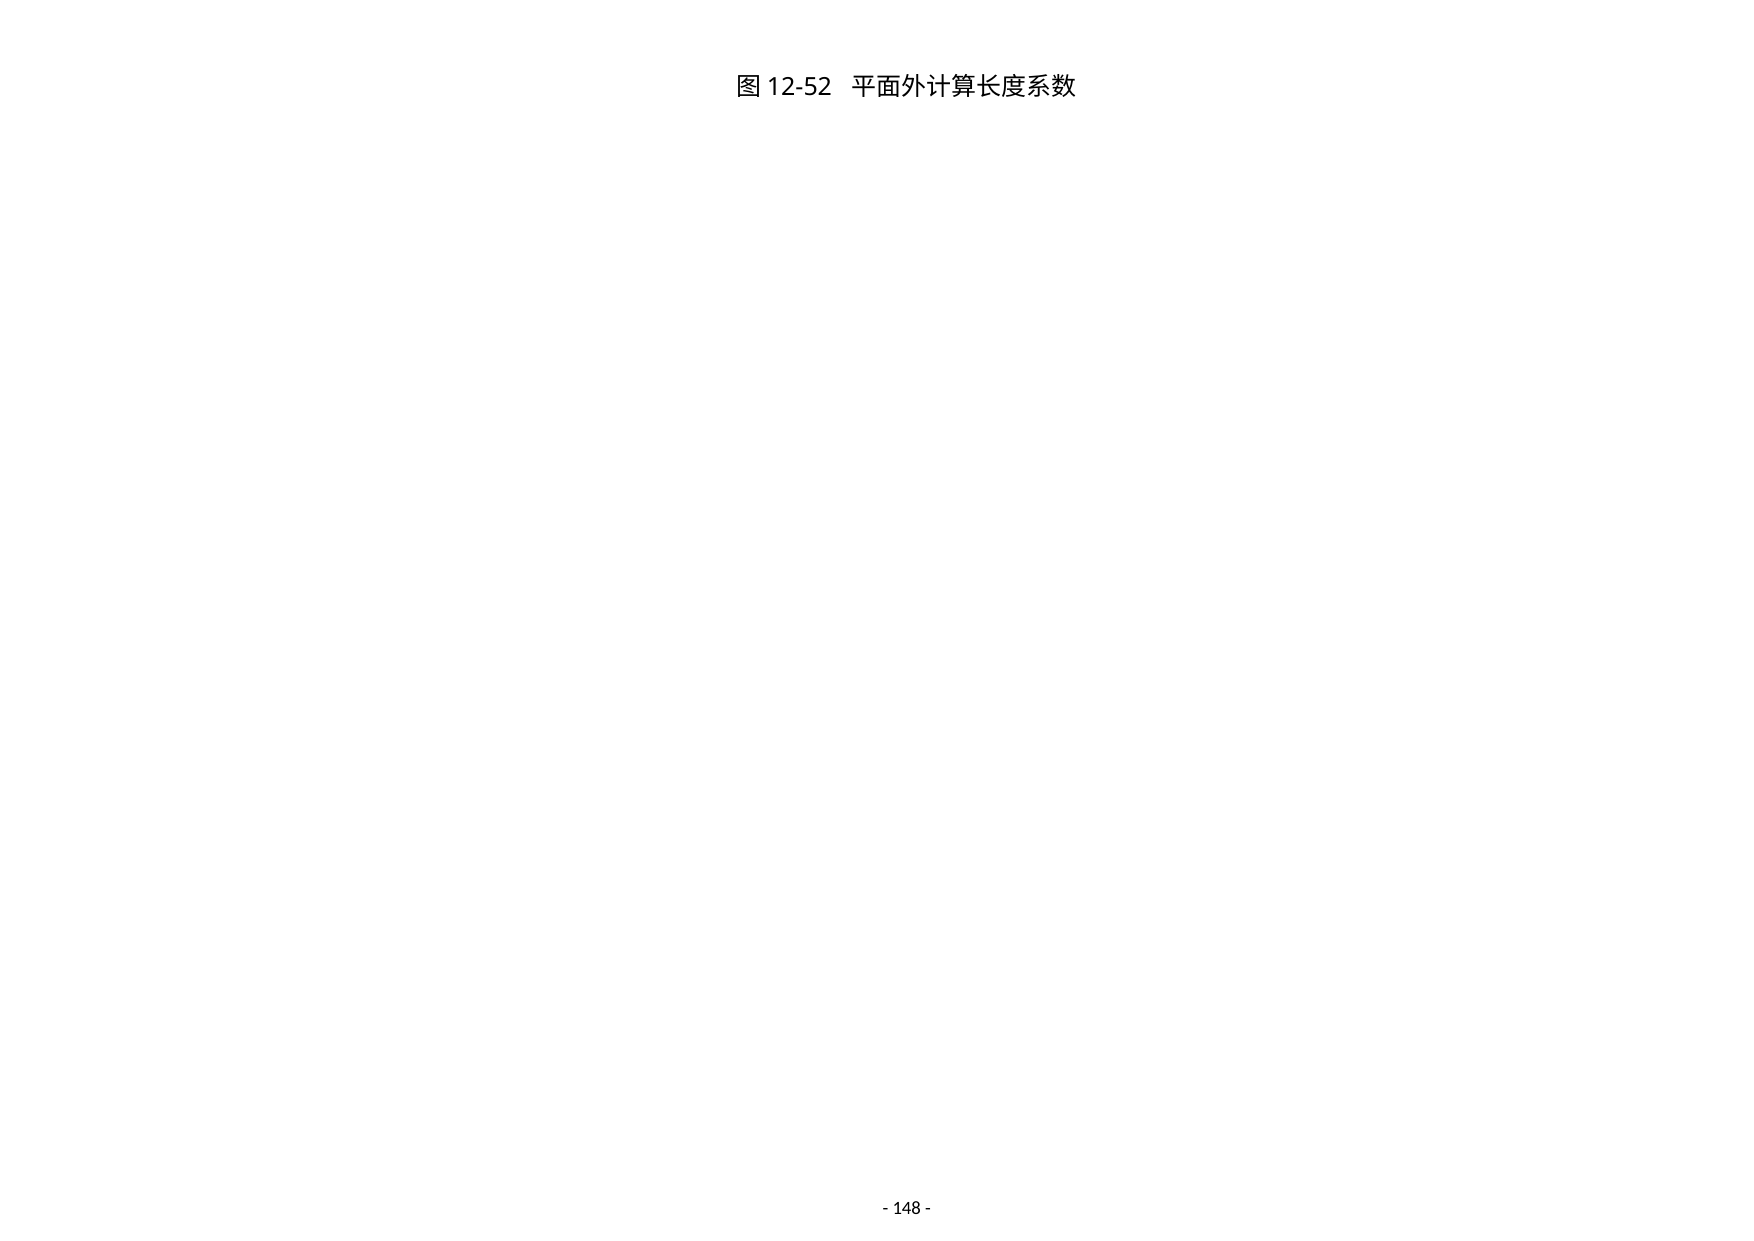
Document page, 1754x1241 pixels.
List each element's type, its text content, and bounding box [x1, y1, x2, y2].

text 图12-52 平面外计算长度系数 [148, 61, 1665, 108]
